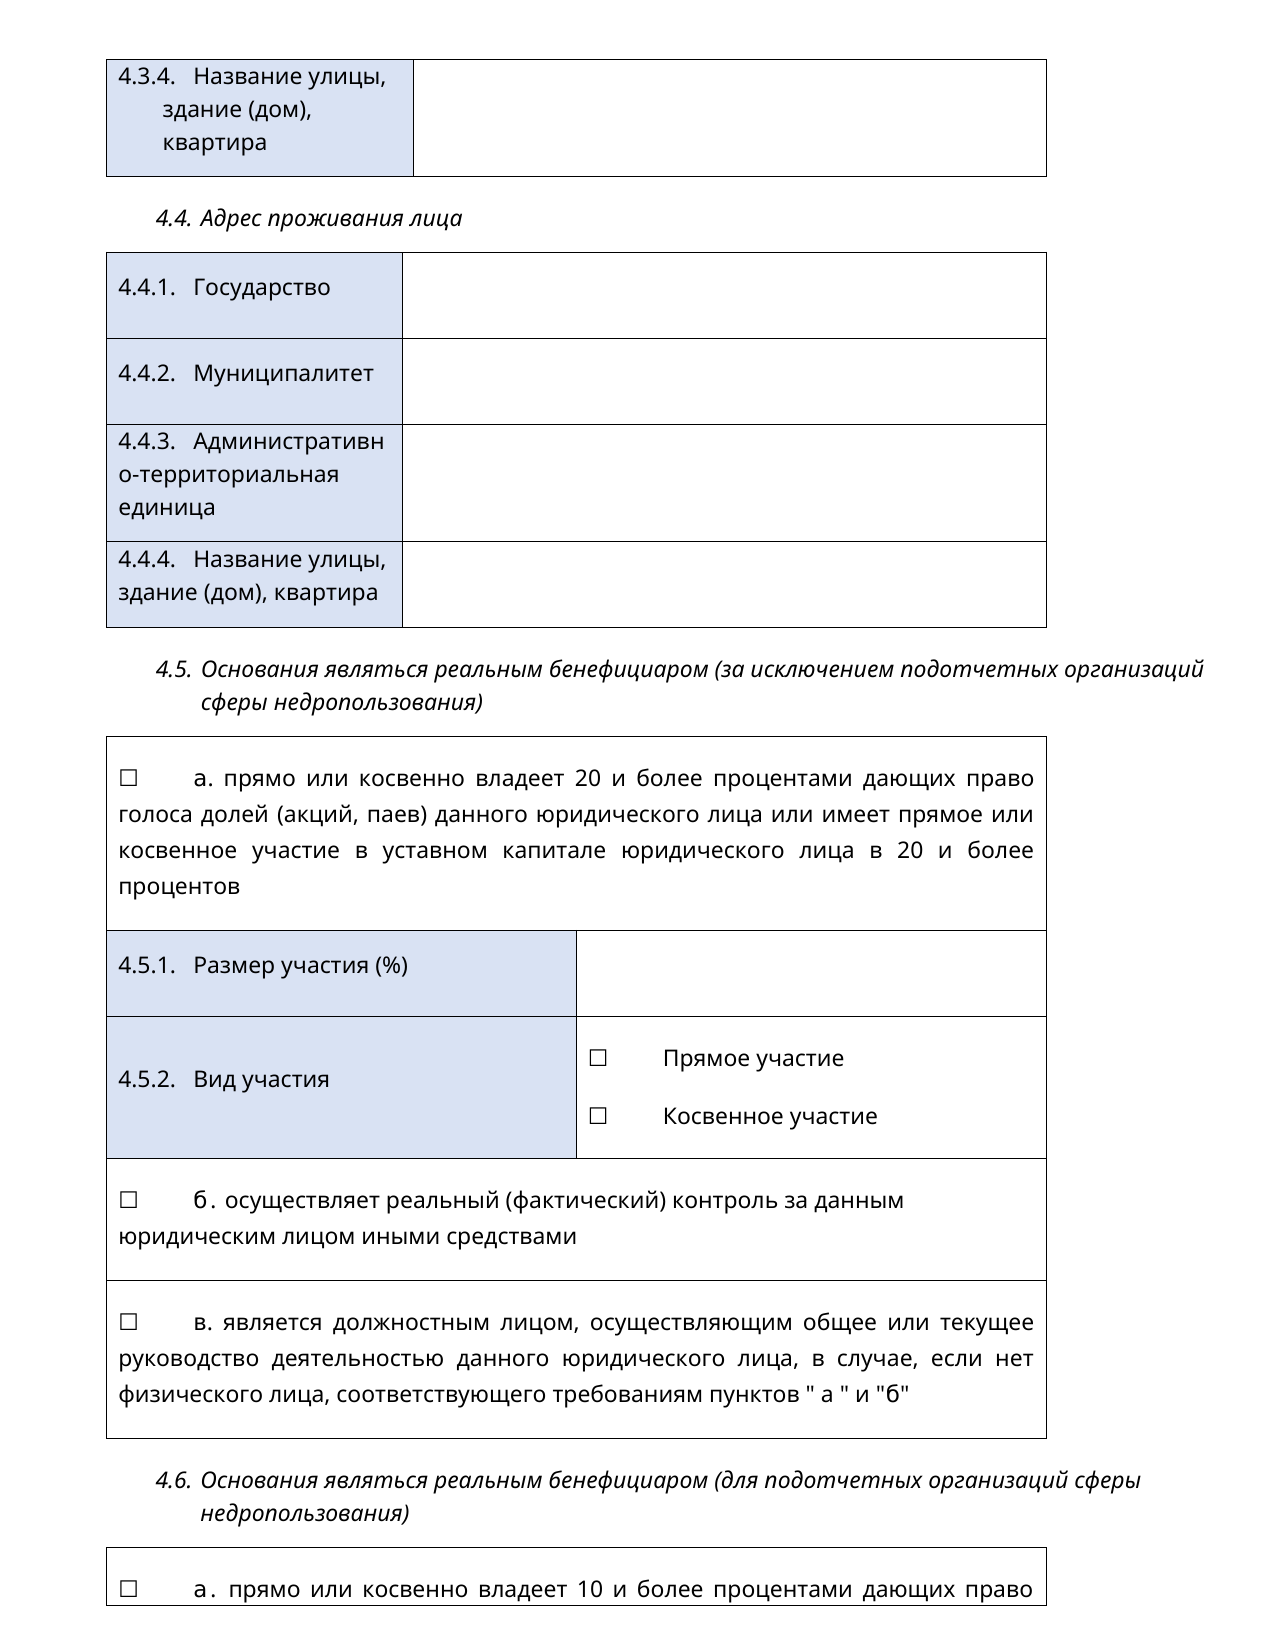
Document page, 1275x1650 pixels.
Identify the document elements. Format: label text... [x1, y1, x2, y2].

table_cell Размер участия (%) [107, 931, 576, 1016]
table_cell Название улицы, здание (дом), квартира [107, 542, 402, 627]
table_cell ☐ в. является должностным лицом, осуществляющим общее или текущее руководство деятельностью данного юридического лица, в случае, если нет физического лица, соответствующего требованиям пунктов " а " и "б" [107, 1281, 1046, 1438]
table_cell [403, 339, 1046, 424]
table_cell Название улицы, здание (дом), квартира [107, 60, 413, 176]
table_cell [577, 931, 1046, 1016]
table_header Государство [107, 253, 402, 338]
list Адрес проживания лица [156, 202, 1211, 233]
table_cell Административно-территориальная единица [107, 425, 402, 541]
list Основания являться реальным бенефициаром (для подотчетных организаций сферы недропользования) [155, 1464, 1211, 1528]
table_header ☐ а. прямо или косвенно владеет 20 и более процентами дающих право голоса долей (акций, паев) данного юридического лица или имеет прямое или косвенное участие в уставном капитале юридического лица в 20 и более процентов [107, 737, 1046, 930]
table_cell [403, 542, 1046, 627]
table_cell Вид участия [107, 1017, 576, 1158]
table_cell Муниципалитет [107, 339, 402, 424]
table_cell ☐ б․ осуществляет реальный (фактический) контроль за данным юридическим лицом иными средствами [107, 1159, 1046, 1280]
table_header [107, 1548, 1046, 1604]
table_cell [403, 425, 1046, 541]
table_header [403, 253, 1046, 338]
table_cell [414, 60, 1046, 176]
table_cell ☐ Прямое участие ☐ Косвенное участие [577, 1017, 1046, 1158]
list Основания являться реальным бенефициаром (за исключением подотчетных организаций сферы недропользования) [156, 653, 1211, 717]
